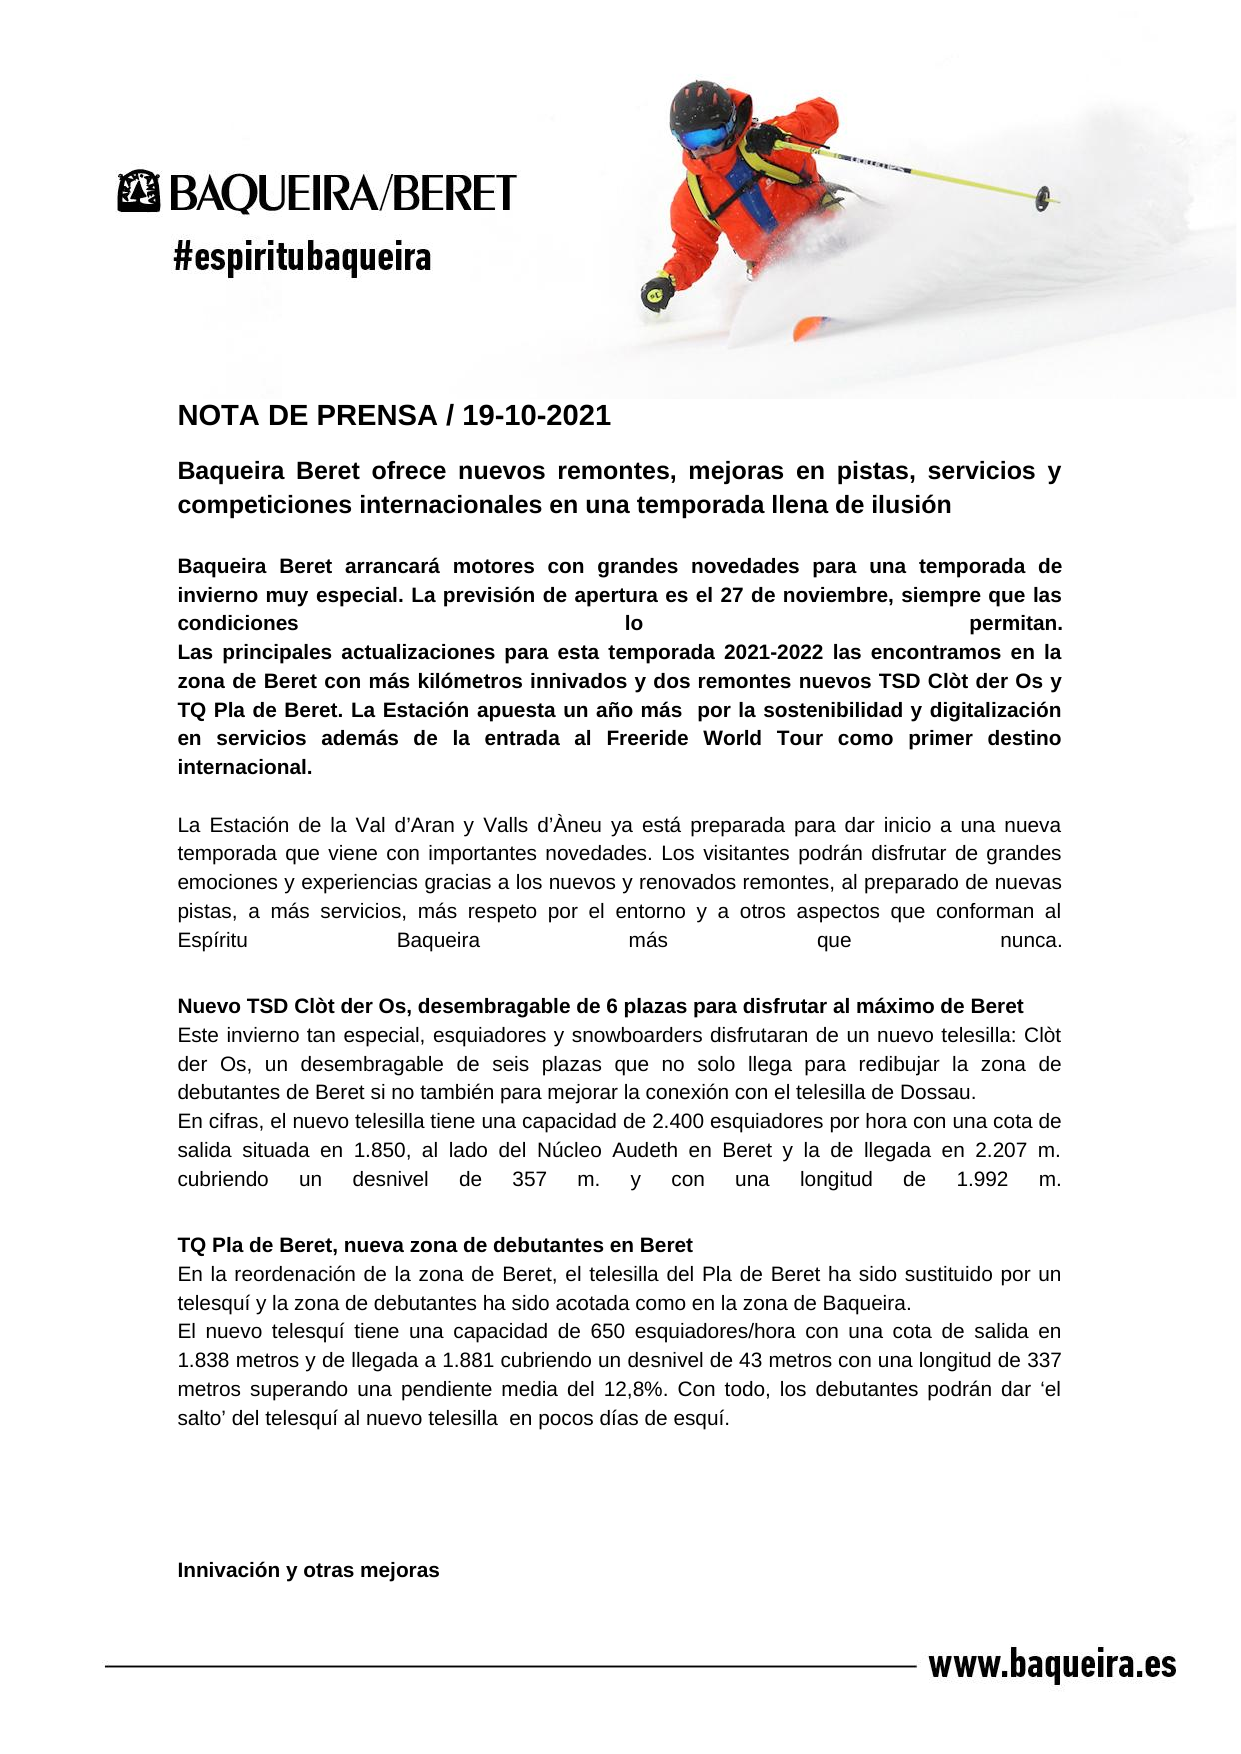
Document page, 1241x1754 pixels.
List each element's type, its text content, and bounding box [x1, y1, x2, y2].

text Baqueira Beret arrancará motores con grandes novedades para una temporada de invierno muy especial. La previsión de apertura es el 27 de noviembre, siempre que las condiciones lo permitan. Las principales actualizaciones para esta temporada 2021-2022 las encontramos en la zona de Beret con más kilómetros innivados y dos remontes nuevos TSD Clòt der Os y TQ Pla de Beret. La Estación apuesta un año más por la sostenibilidad y digitalización en servicios además de la entrada al Freeride World Tour como primer destino internacional. [177, 554, 1063, 779]
text TQ Pla de Beret, nueva zona de debutantes en Beret [177, 1233, 1063, 1257]
text NOTA DE PRENSA / 19-10-2021 [177, 177, 1063, 432]
text En cifras, el nuevo telesilla tiene una capacidad de 2.400 esquiadores por hora con una cota de salida situada en 1.850, al lado del Núcleo Audeth en Beret y la de llegada en 2.207 m. cubriendo un desnivel de 357 m. y con una longitud de 1.992 m. [177, 1109, 1063, 1227]
picture [30, 1636, 1241, 1751]
text Nuevo TSD Clòt der Os, desembragable de 6 plazas para disfrutar al máximo de Beret [177, 994, 1063, 1018]
text La Estación de la Val d’Aran y Valls d’Àneu ya está preparada para dar inicio a una nueva temporada que viene con importantes novedades. Los visitantes podrán disfrutar de grandes emociones y experiencias gracias a los nuevos y renovados remontes, al preparado de nuevas pistas, a más servicios, más respeto por el entorno y a otros aspectos que conforman al Espíritu Baqueira más que nunca. [177, 812, 1063, 988]
text El nuevo telesquí tiene una capacidad de 650 esquiadores/hora con una cota de salida en 1.838 metros y de llegada a 1.881 cubriendo un desnivel de 43 metros con una longitud de 337 metros superando una pendiente media del 12,8%. Con todo, los debutantes podrán dar ‘el salto’ del telesquí al nuevo telesilla en pocos días de esquí. [177, 1319, 1063, 1429]
text Innivación y otras mejoras [177, 1558, 1063, 1582]
text Baqueira Beret ofrece nuevos remontes, mejoras en pistas, servicios y competiciones internacionales en una temporada llena de ilusión [177, 456, 1063, 519]
text En la reordenación de la zona de Beret, el telesilla del Pla de Beret ha sido sustituido por un telesquí y la zona de debutantes ha sido acotada como en la zona de Baqueira. [177, 1262, 1063, 1314]
text Este invierno tan especial, esquiadores y snowboarders disfrutaran de un nuevo telesilla: Clòt der Os, un desembragable de seis plazas que no solo llega para redibujar la zona de debutantes de Beret si no también para mejorar la conexión con el telesilla de Dossau. [177, 1023, 1063, 1104]
picture [3, 11, 1237, 399]
